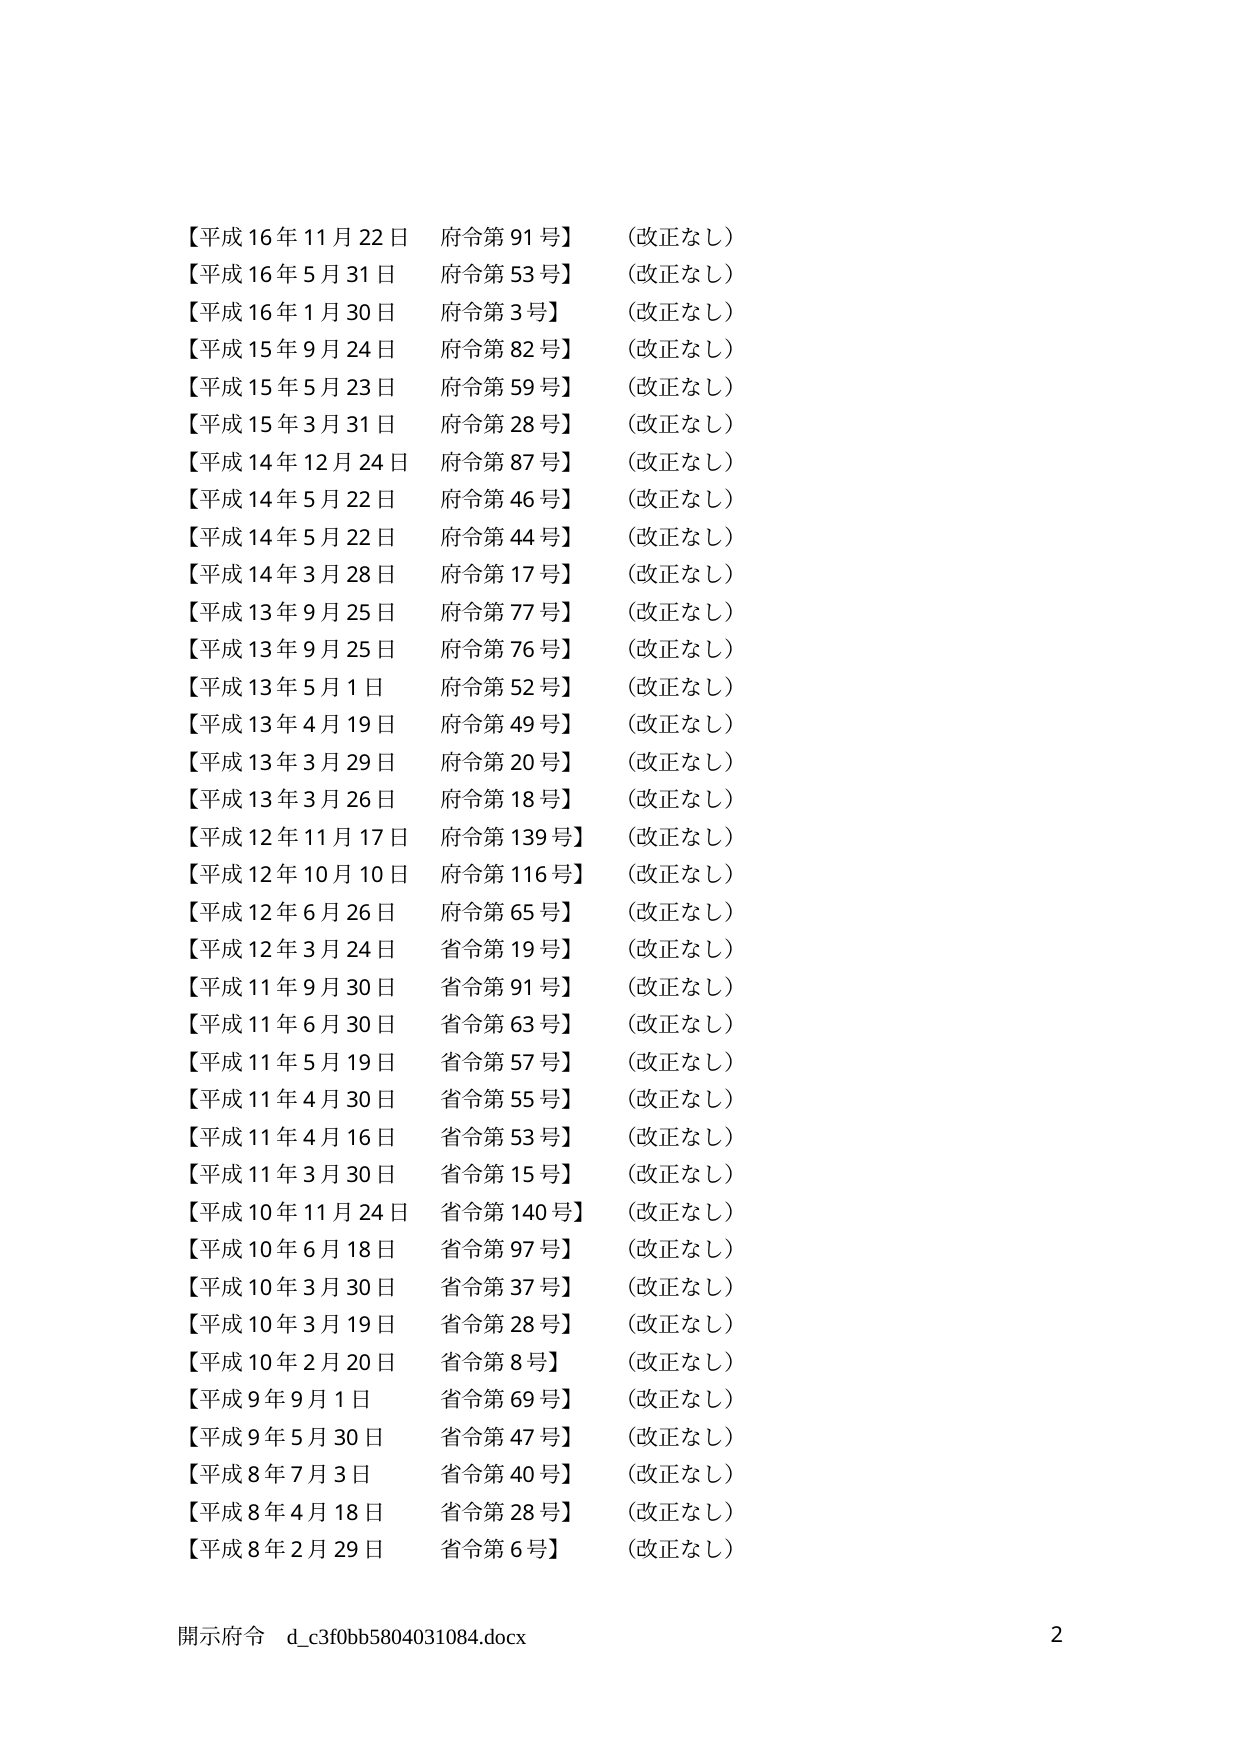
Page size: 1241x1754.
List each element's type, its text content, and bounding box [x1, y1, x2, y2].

text 【平成12年10月10日 府令第116号】 （改正なし） [177, 854, 1063, 892]
text 【平成15年9月24日 府令第82号】 （改正なし） [177, 329, 1063, 367]
text 【平成13年3月29日 府令第20号】 （改正なし） [177, 742, 1063, 779]
text 【平成15年5月23日 府令第59号】 （改正なし） [177, 367, 1063, 404]
text 【平成11年9月30日 省令第91号】 （改正なし） [177, 967, 1063, 1004]
text 【平成13年9月25日 府令第77号】 （改正なし） [177, 592, 1063, 629]
text 【平成8年2月29日 省令第6号】 （改正なし） [177, 1529, 1063, 1567]
text 【平成13年9月25日 府令第76号】 （改正なし） [177, 629, 1063, 667]
text 【平成8年4月18日 省令第28号】 （改正なし） [177, 1492, 1063, 1529]
text 【平成12年3月24日 省令第19号】 （改正なし） [177, 929, 1063, 967]
text 【平成11年5月19日 省令第57号】 （改正なし） [177, 1042, 1063, 1079]
text 【平成12年6月26日 府令第65号】 （改正なし） [177, 892, 1063, 929]
text 【平成8年7月3日 省令第40号】 （改正なし） [177, 1454, 1063, 1492]
text 【平成11年4月30日 省令第55号】 （改正なし） [177, 1079, 1063, 1117]
text 【平成15年3月31日 府令第28号】 （改正なし） [177, 404, 1063, 442]
text 【平成16年1月30日 府令第3号】 （改正なし） [177, 292, 1063, 329]
text 【平成9年9月1日 省令第69号】 （改正なし） [177, 1379, 1063, 1417]
text 【平成14年5月22日 府令第46号】 （改正なし） [177, 479, 1063, 517]
text 【平成13年3月26日 府令第18号】 （改正なし） [177, 779, 1063, 817]
text 【平成13年5月1日 府令第52号】 （改正なし） [177, 667, 1063, 704]
text 【平成14年5月22日 府令第44号】 （改正なし） [177, 517, 1063, 554]
text 【平成11年3月30日 省令第15号】 （改正なし） [177, 1154, 1063, 1192]
text 【平成10年2月20日 省令第8号】 （改正なし） [177, 1342, 1063, 1379]
text 【平成11年6月30日 省令第63号】 （改正なし） [177, 1004, 1063, 1042]
text 【平成12年11月17日 府令第139号】 （改正なし） [177, 817, 1063, 854]
text 【平成11年4月16日 省令第53号】 （改正なし） [177, 1117, 1063, 1154]
text 【平成10年3月30日 省令第37号】 （改正なし） [177, 1267, 1063, 1304]
text 【平成9年5月30日 省令第47号】 （改正なし） [177, 1417, 1063, 1454]
text 【平成16年11月22日 府令第91号】 （改正なし） [177, 217, 1063, 254]
text 【平成13年4月19日 府令第49号】 （改正なし） [177, 704, 1063, 742]
text 【平成14年3月28日 府令第17号】 （改正なし） [177, 554, 1063, 592]
text 【平成10年3月19日 省令第28号】 （改正なし） [177, 1304, 1063, 1342]
text 【平成10年6月18日 省令第97号】 （改正なし） [177, 1229, 1063, 1267]
text 【平成16年5月31日 府令第53号】 （改正なし） [177, 254, 1063, 292]
text 【平成10年11月24日 省令第140号】 （改正なし） [177, 1192, 1063, 1229]
text 【平成14年12月24日 府令第87号】 （改正なし） [177, 442, 1063, 479]
